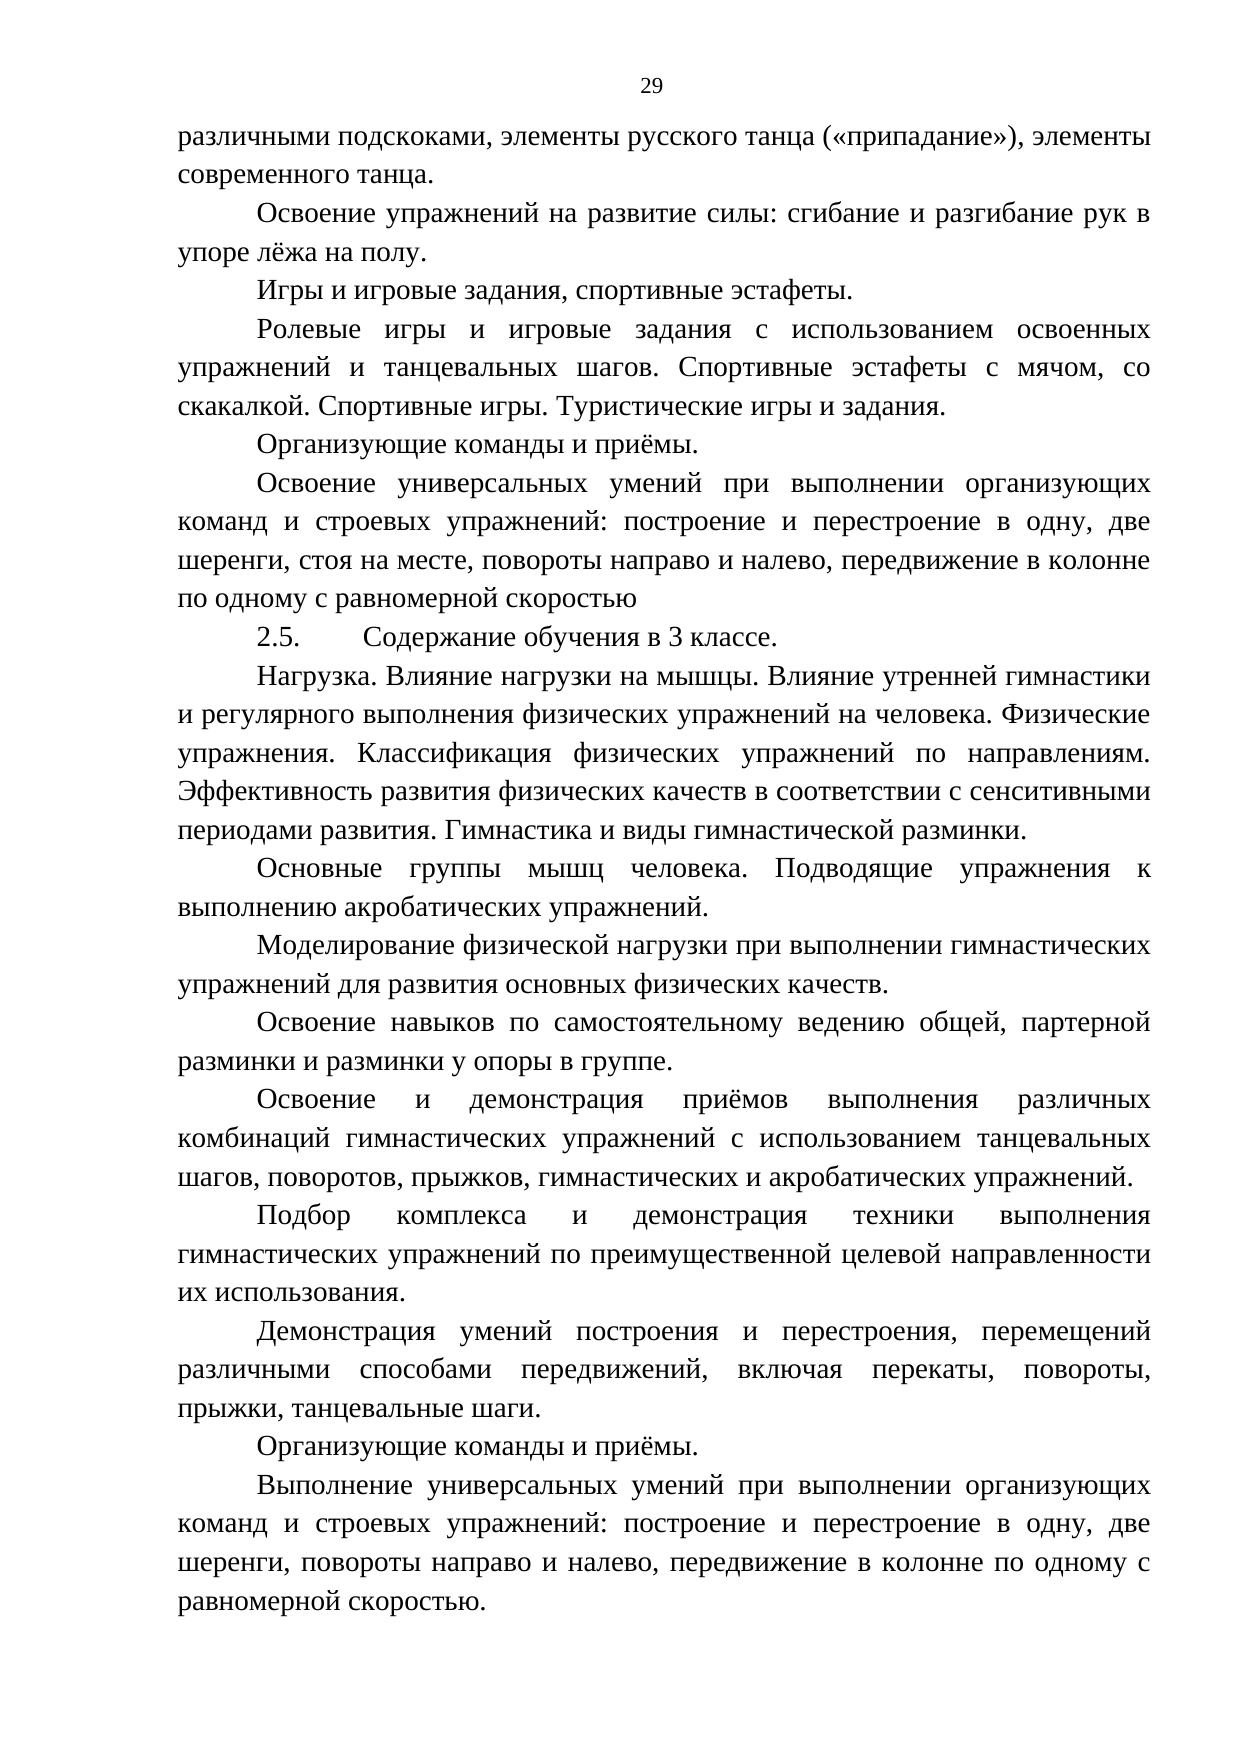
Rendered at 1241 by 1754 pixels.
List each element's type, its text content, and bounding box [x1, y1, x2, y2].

text Освоение навыков по самостоятельному ведению общей, партерной разминки и разминки у опоры в группе. [177, 1004, 1152, 1077]
text Основные группы мышц человека. Подводящие упражнения к выполнению акробатических упражнений. [177, 850, 1152, 922]
text Игры и игровые задания, спортивные эстафеты. [177, 272, 1152, 306]
list Содержание обучения в 3 классе. [177, 619, 1152, 653]
text Демонстрация умений построения и перестроения, перемещений различными способами передвижений, включая перекаты, повороты, прыжки, танцевальные шаги. [177, 1313, 1152, 1423]
text Освоение и демонстрация приёмов выполнения различных комбинаций гимнастических упражнений с использованием танцевальных шагов, поворотов, прыжков, гимнастических и акробатических упражнений. [177, 1082, 1152, 1192]
text Организующие команды и приёмы. [177, 426, 1152, 460]
text Нагрузка. Влияние нагрузки на мышцы. Влияние утренней гимнастики и регулярного выполнения физических упражнений на человека. Физические упражнения. Классификация физических упражнений по направлениям. Эффективность развития физических качеств в соответствии с сенситивными периодами развития. Гимнастика и виды гимнастической разминки. [177, 658, 1152, 845]
text Организующие команды и приёмы. [177, 1428, 1152, 1462]
text Моделирование физической нагрузки при выполнении гимнастических упражнений для развития основных физических качеств. [177, 927, 1152, 999]
text Выполнение универсальных умений при выполнении организующих команд и строевых упражнений: построение и перестроение в одну, две шеренги, повороты направо и налево, передвижение в колонне по одному с равномерной скоростью. [177, 1467, 1152, 1616]
text Подбор комплекса и демонстрация техники выполнения гимнастических упражнений по преимущественной целевой направленности их использования. [177, 1197, 1152, 1308]
text Ролевые игры и игровые задания с использованием освоенных упражнений и танцевальных шагов. Спортивные эстафеты с мячом, со скакалкой. Спортивные игры. Туристические игры и задания. [177, 311, 1152, 421]
text Освоение универсальных умений при выполнении организующих команд и строевых упражнений: построение и перестроение в одну, две шеренги, стоя на месте, повороты направо и налево, передвижение в колонне по одному с равномерной скоростью [177, 465, 1152, 614]
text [177, 118, 1152, 190]
text Освоение упражнений на развитие силы: сгибание и разгибание рук в упоре лёжа на полу. [177, 195, 1152, 267]
